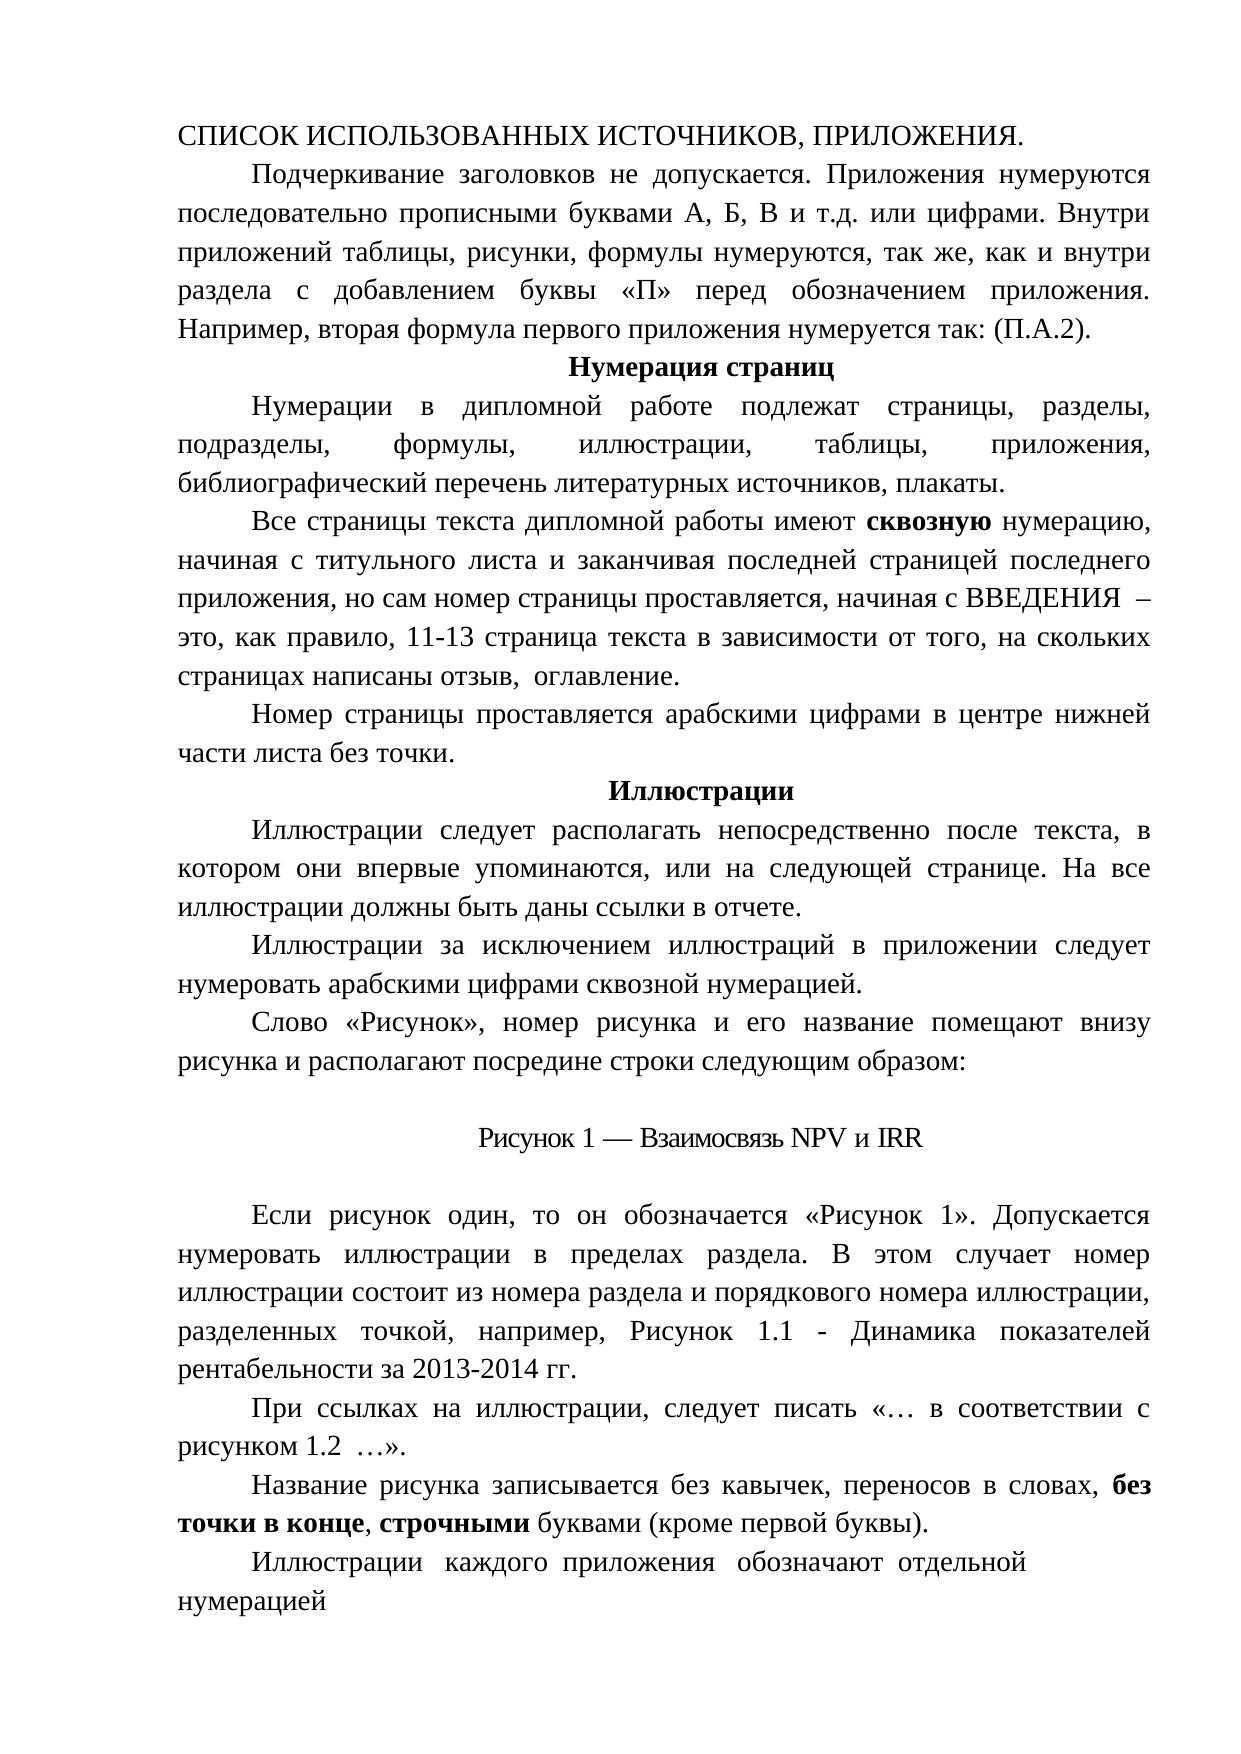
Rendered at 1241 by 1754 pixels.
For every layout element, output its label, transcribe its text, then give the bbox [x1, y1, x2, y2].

text Все страницы текста дипломной работы имеют сквозную нумерацию, начиная с титульного листа и заканчивая последней страницей последнего приложения, но сам номер страницы проставляется, начиная с ВВЕДЕНИЯ – это, как правило, 11-13 страница текста в зависимости от того, на скольких страницах написаны отзыв, оглавление. [177, 503, 1151, 691]
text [177, 118, 1151, 152]
text Рисунок 1 ― Взаимосвязь NPV и IRR [177, 1120, 1151, 1154]
text Слово «Рисунок», номер рисунка и его название помещают внизу рисунка и располагают посредине строки следующим образом: [177, 1004, 1151, 1077]
text При ссылках на иллюстрации, следует писать «… в соответствии с рисунком 1.2 …». [177, 1390, 1151, 1462]
text Нумерации в дипломной работе подлежат страницы, разделы, подразделы, формулы, иллюстрации, таблицы, приложения, библиографический перечень литературных источников, плакаты. [177, 388, 1151, 498]
text Подчеркивание заголовков не допускается. Приложения нумеруются последовательно прописными буквами А, Б, В и т.д. или цифрами. Внутри приложений таблицы, рисунки, формулы нумеруются, так же, как и внутри раздела с добавлением буквы «П» перед обозначением приложения. Например, вторая формула первого приложения нумеруется так: (П.А.2). [177, 157, 1151, 344]
subtitle Иллюстрации [177, 773, 1151, 807]
text Название рисунка записывается без кавычек, переносов в словах, без точки в конце, строчными буквами (кроме первой буквы). [177, 1467, 1151, 1539]
text Иллюстрации следует располагать непосредственно после текста, в котором они впервые упоминаются, или на следующей странице. На все иллюстрации должны быть даны ссылки в отчете. [177, 812, 1151, 922]
text Иллюстрации за исключением иллюстраций в приложении следует нумеровать арабскими цифрами сквозной нумерацией. [177, 927, 1151, 999]
text Если рисунок один, то он обозначается «Рисунок 1». Допускается нумеровать иллюстрации в пределах раздела. В этом случает номер иллюстрации состоит из номера раздела и порядкового номера иллюстрации, разделенных точкой, например, Рисунок 1.1 - Динамика показателей рентабельности за 2013-2014 гг. [177, 1197, 1151, 1385]
subtitle Нумерация страниц [177, 349, 1151, 383]
text Иллюстрации каждого приложения обозначают отдельной нумерацией [177, 1544, 1151, 1616]
text Номер страницы проставляется арабскими цифрами в центре нижней части листа без точки. [177, 696, 1151, 768]
